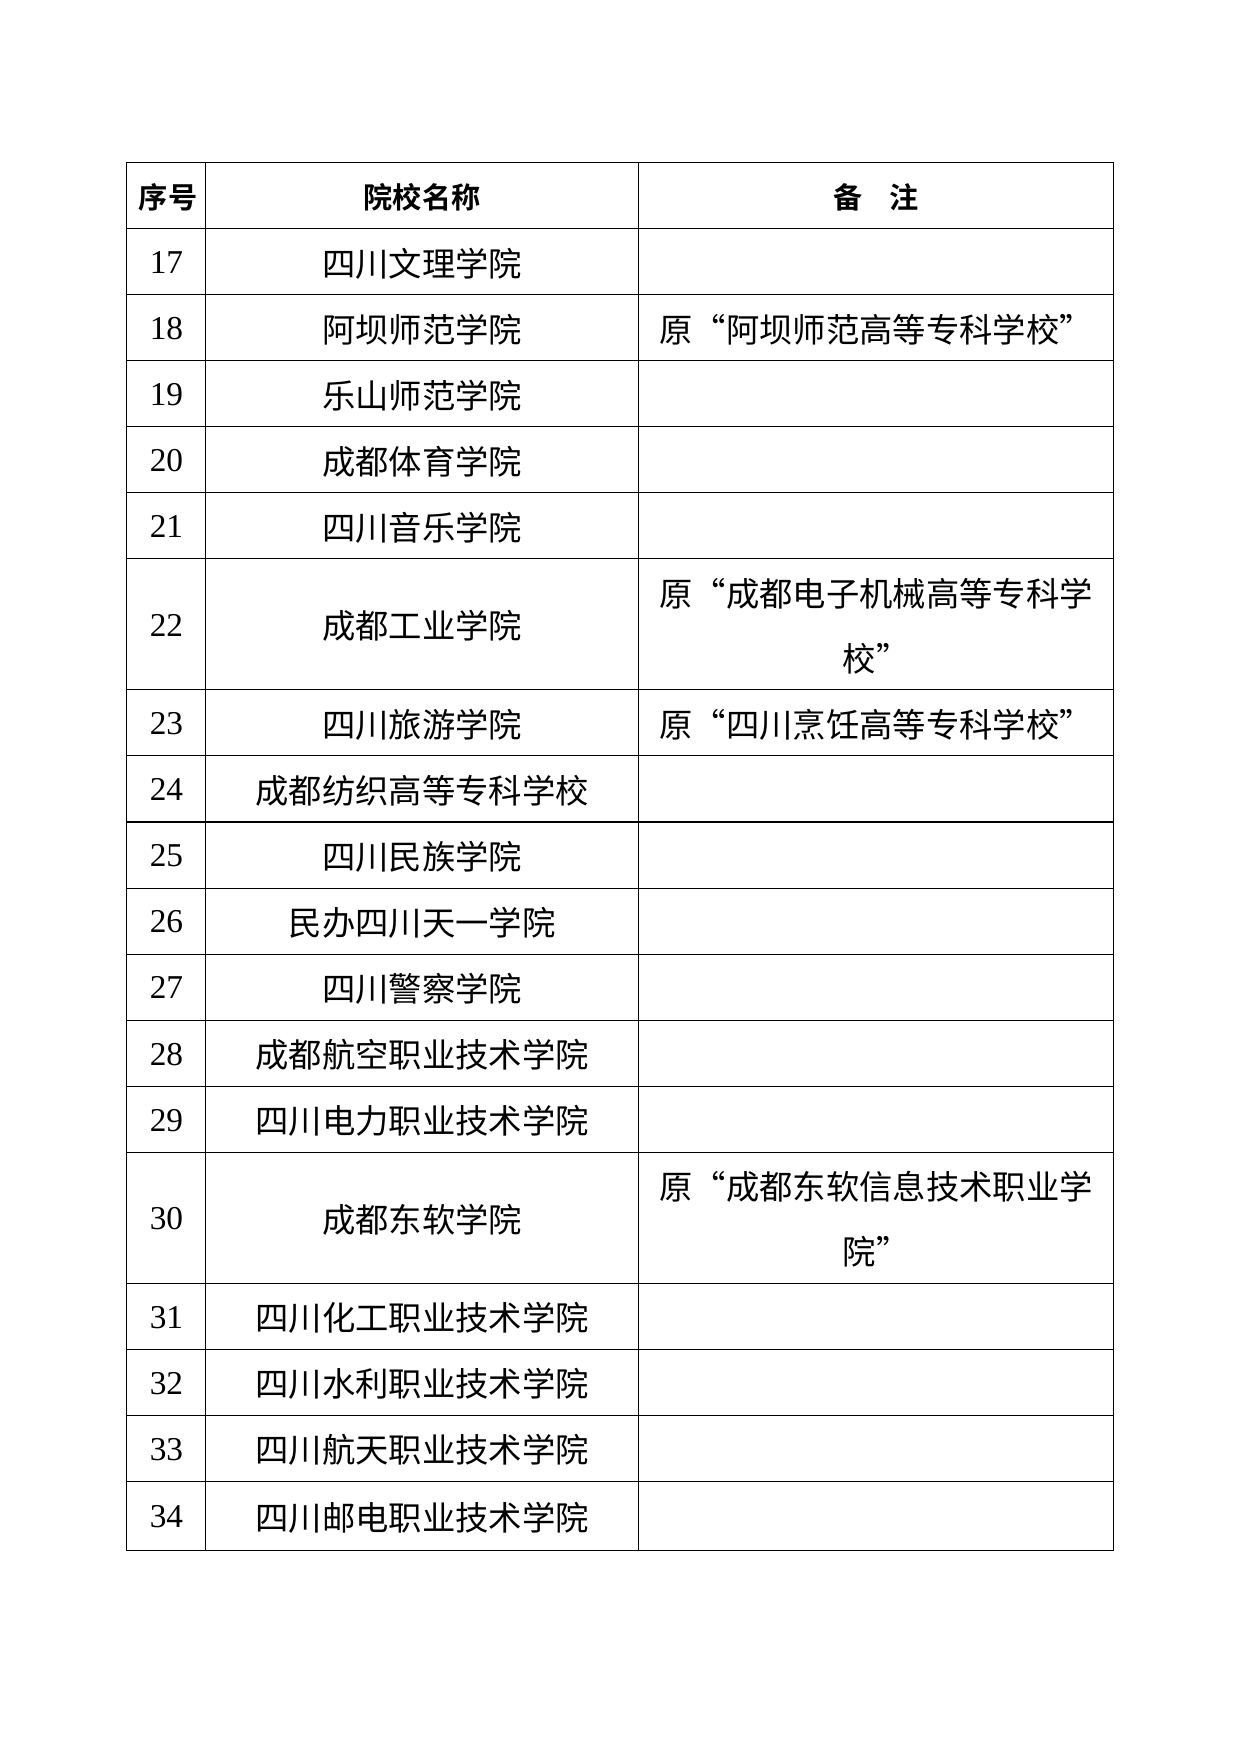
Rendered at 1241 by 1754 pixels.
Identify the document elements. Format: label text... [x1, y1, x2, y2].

table_cell [639, 229, 1113, 294]
table_cell 33 [127, 1416, 205, 1481]
table_cell [639, 361, 1113, 426]
table_cell 23 [127, 690, 205, 755]
table_cell 20 [127, 427, 205, 492]
table_cell 阿坝师范学院 [206, 295, 638, 360]
table_cell 原“阿坝师范高等专科学校” [639, 295, 1113, 360]
table_header 备 注 [639, 163, 1113, 228]
table_cell 民办四川天一学院 [206, 889, 638, 953]
table_cell 乐山师范学院 [206, 361, 638, 426]
table_cell 原“成都电子机械高等专科学校” [639, 559, 1113, 689]
table_cell 31 [127, 1284, 205, 1349]
table_cell 32 [127, 1350, 205, 1415]
table_cell 原“四川烹饪高等专科学校” [639, 690, 1113, 755]
table_cell 四川邮电职业技术学院 [206, 1482, 638, 1550]
table_cell 成都体育学院 [206, 427, 638, 492]
table_cell [639, 1482, 1113, 1550]
table_cell 29 [127, 1087, 205, 1152]
table_cell 24 [127, 756, 205, 821]
table_cell 成都航空职业技术学院 [206, 1021, 638, 1086]
table_cell [639, 1284, 1113, 1349]
table_cell 25 [127, 823, 205, 887]
table_header 院校名称 [206, 163, 638, 228]
table_cell 34 [127, 1482, 205, 1550]
table_cell 28 [127, 1021, 205, 1086]
table_cell 27 [127, 955, 205, 1019]
table_cell 四川音乐学院 [206, 493, 638, 558]
table_cell [639, 1021, 1113, 1086]
table_cell 26 [127, 889, 205, 953]
table_cell 四川文理学院 [206, 229, 638, 294]
table_cell [639, 1087, 1113, 1152]
table_cell 四川水利职业技术学院 [206, 1350, 638, 1415]
table_cell [639, 427, 1113, 492]
table_cell 四川警察学院 [206, 955, 638, 1019]
table_cell 17 [127, 229, 205, 294]
table_cell 19 [127, 361, 205, 426]
table_cell 四川民族学院 [206, 823, 638, 887]
table_cell 21 [127, 493, 205, 558]
table_cell [639, 493, 1113, 558]
table_cell 四川化工职业技术学院 [206, 1284, 638, 1349]
table_cell 四川航天职业技术学院 [206, 1416, 638, 1481]
table_cell [639, 756, 1113, 821]
table_cell [639, 955, 1113, 1019]
table_cell 成都东软学院 [206, 1153, 638, 1283]
table_cell [639, 1350, 1113, 1415]
table_cell 四川旅游学院 [206, 690, 638, 755]
table_cell [639, 889, 1113, 953]
table_cell 成都工业学院 [206, 559, 638, 689]
table_cell 原“成都东软信息技术职业学院” [639, 1153, 1113, 1283]
table_header 序号 [127, 163, 205, 228]
table_cell 22 [127, 559, 205, 689]
table_cell 18 [127, 295, 205, 360]
table_cell 四川电力职业技术学院 [206, 1087, 638, 1152]
table_cell 30 [127, 1153, 205, 1283]
table_cell 成都纺织高等专科学校 [206, 756, 638, 821]
table_cell [639, 823, 1113, 887]
table_cell [639, 1416, 1113, 1481]
